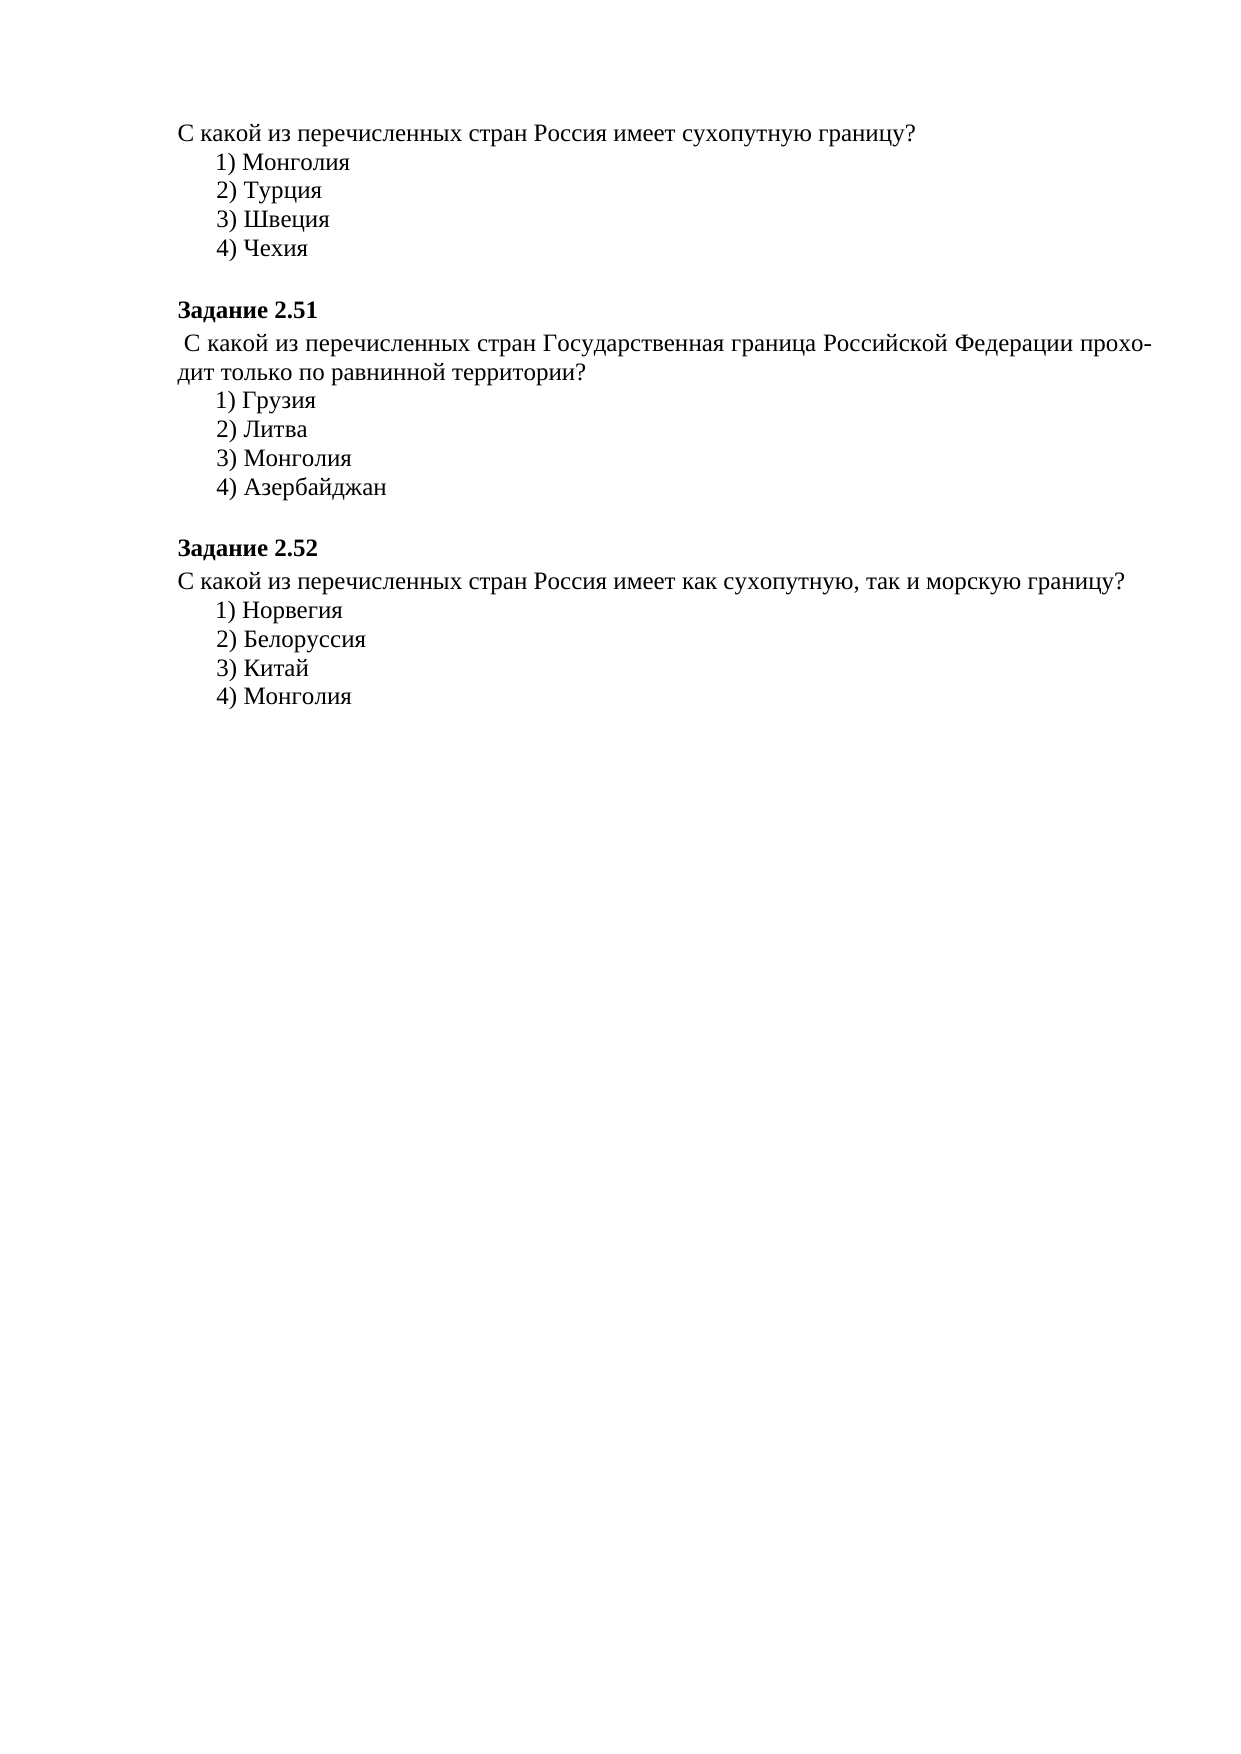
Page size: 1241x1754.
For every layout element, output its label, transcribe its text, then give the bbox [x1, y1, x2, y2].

text 1) Норвегия [177, 595, 1152, 624]
text 4) Азербайджан [177, 472, 1152, 500]
text Задание 2.51 [177, 295, 1152, 324]
text 4) Чехия [177, 233, 1152, 262]
text 2) Белоруссия [177, 624, 1152, 653]
text 4) Монголия [177, 681, 1152, 710]
text 2) Литва [177, 414, 1152, 443]
text Задание 2.52 [177, 533, 1152, 562]
text С какой из перечисленных стран Государственная граница Российской Федерации проходит только по равнинной территории? [177, 328, 1152, 385]
text 3) Китай [177, 653, 1152, 681]
text 1) Грузия [177, 385, 1152, 414]
text 3) Швеция [177, 204, 1152, 233]
text С какой из перечисленных стран Россия имеет как сухопутную, так и морскую границу? [177, 566, 1152, 595]
text 2) Турция [177, 176, 1152, 204]
text 3) Монголия [177, 443, 1152, 472]
text С какой из перечисленных стран Россия имеет сухопутную границу? [177, 118, 1152, 147]
text 1) Монголия [177, 147, 1152, 176]
